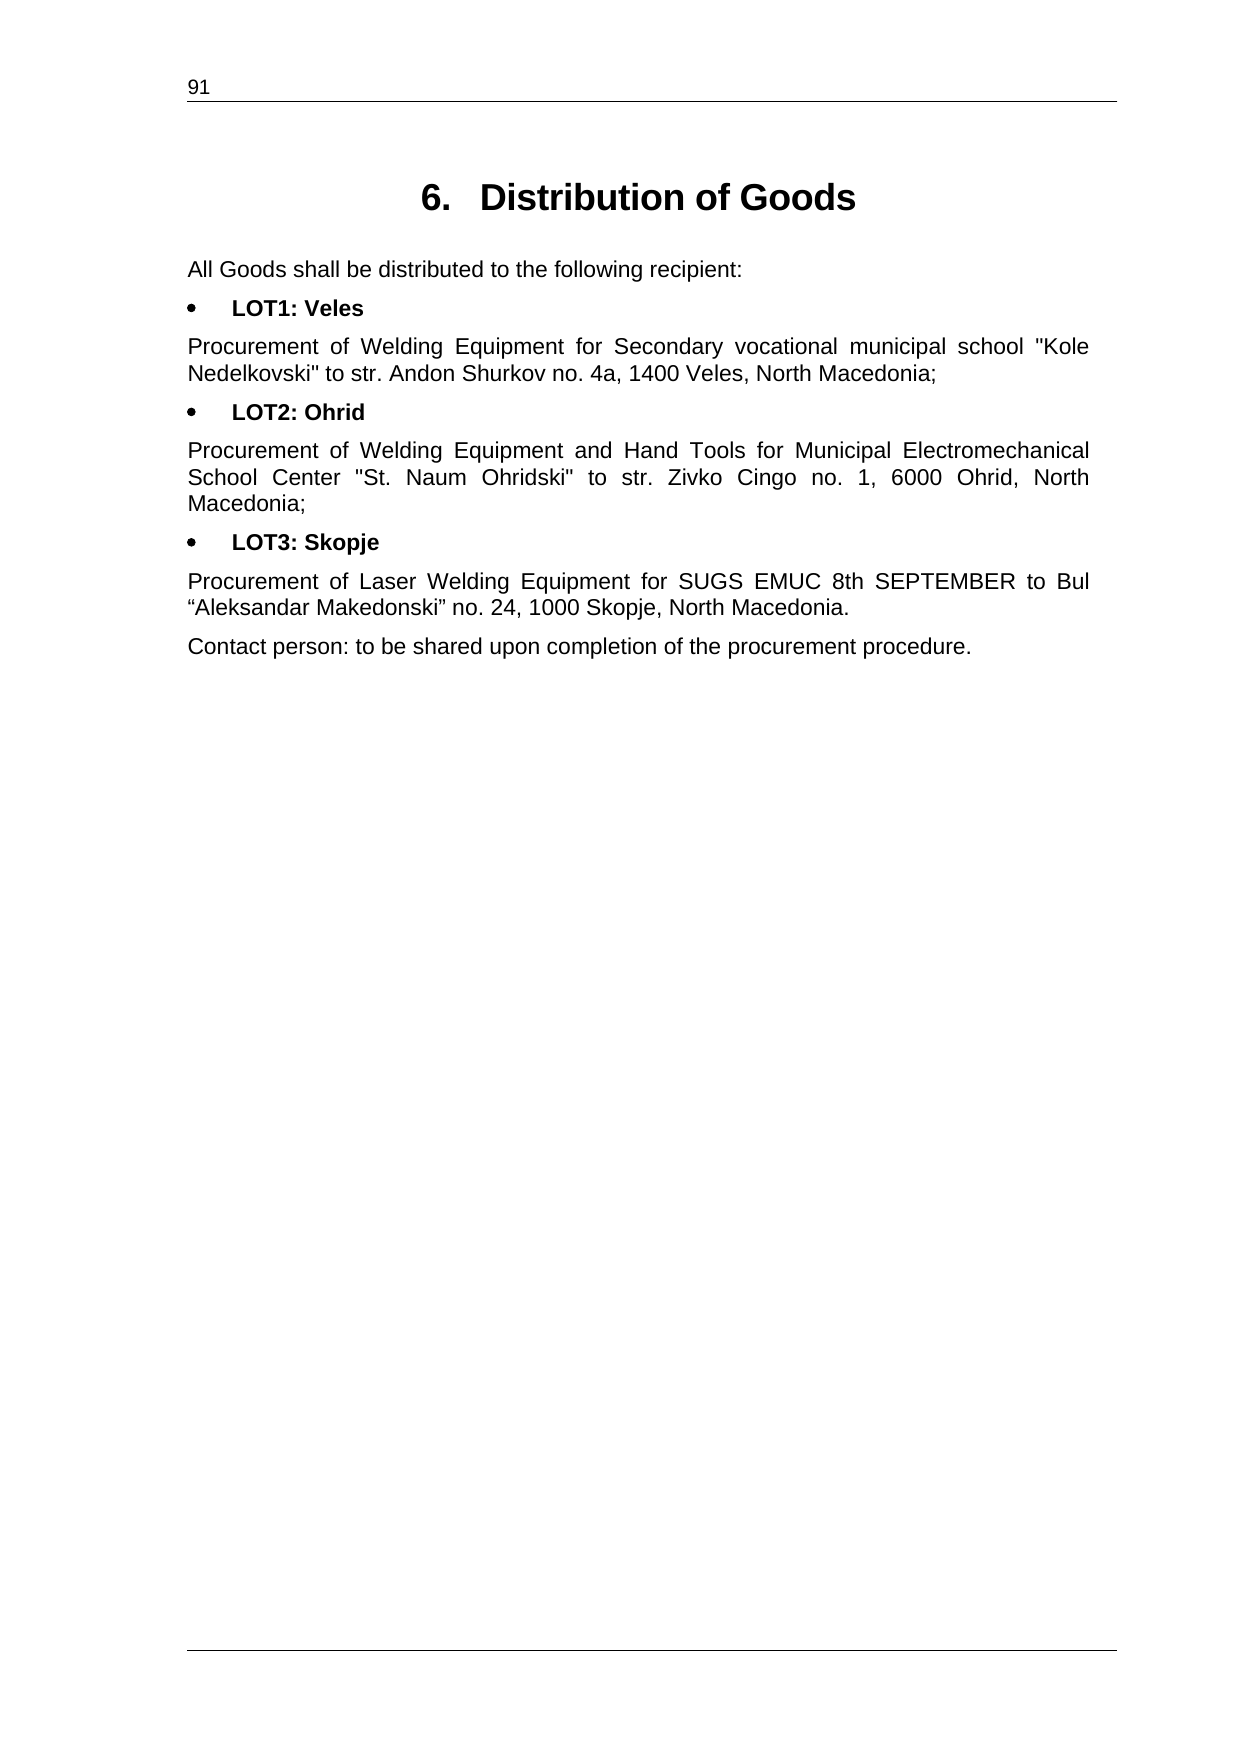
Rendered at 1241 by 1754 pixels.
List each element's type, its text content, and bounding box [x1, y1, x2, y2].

text Contact person: to be shared upon completion of the procurement procedure. [187, 633, 1090, 659]
text All Goods shall be distributed to the following recipient: [187, 256, 1090, 282]
list LOT2: Ohrid [187, 398, 1090, 425]
list LOT1: Veles [187, 294, 1090, 321]
list LOT3: Skopje [187, 529, 1090, 555]
text Procurement of Welding Equipment and Hand Tools for Municipal Electromechanical School Center "St. Naum Ohridski" to str. Zivko Cingo no. 1, 6000 Ohrid, North Macedonia; [187, 437, 1090, 516]
text 6. Distribution of Goods [187, 175, 1090, 218]
text Procurement of Welding Equipment for Secondary vocational municipal school "Kole Nedelkovski" to str. Andon Shurkov no. 4a, 1400 Veles, North Macedonia; [187, 333, 1090, 386]
text Procurement of Laser Welding Equipment for SUGS EMUC 8th SEPTEMBER to Bul “Aleksandar Makedonski” no. 24, 1000 Skopje, North Macedonia. [187, 568, 1090, 621]
